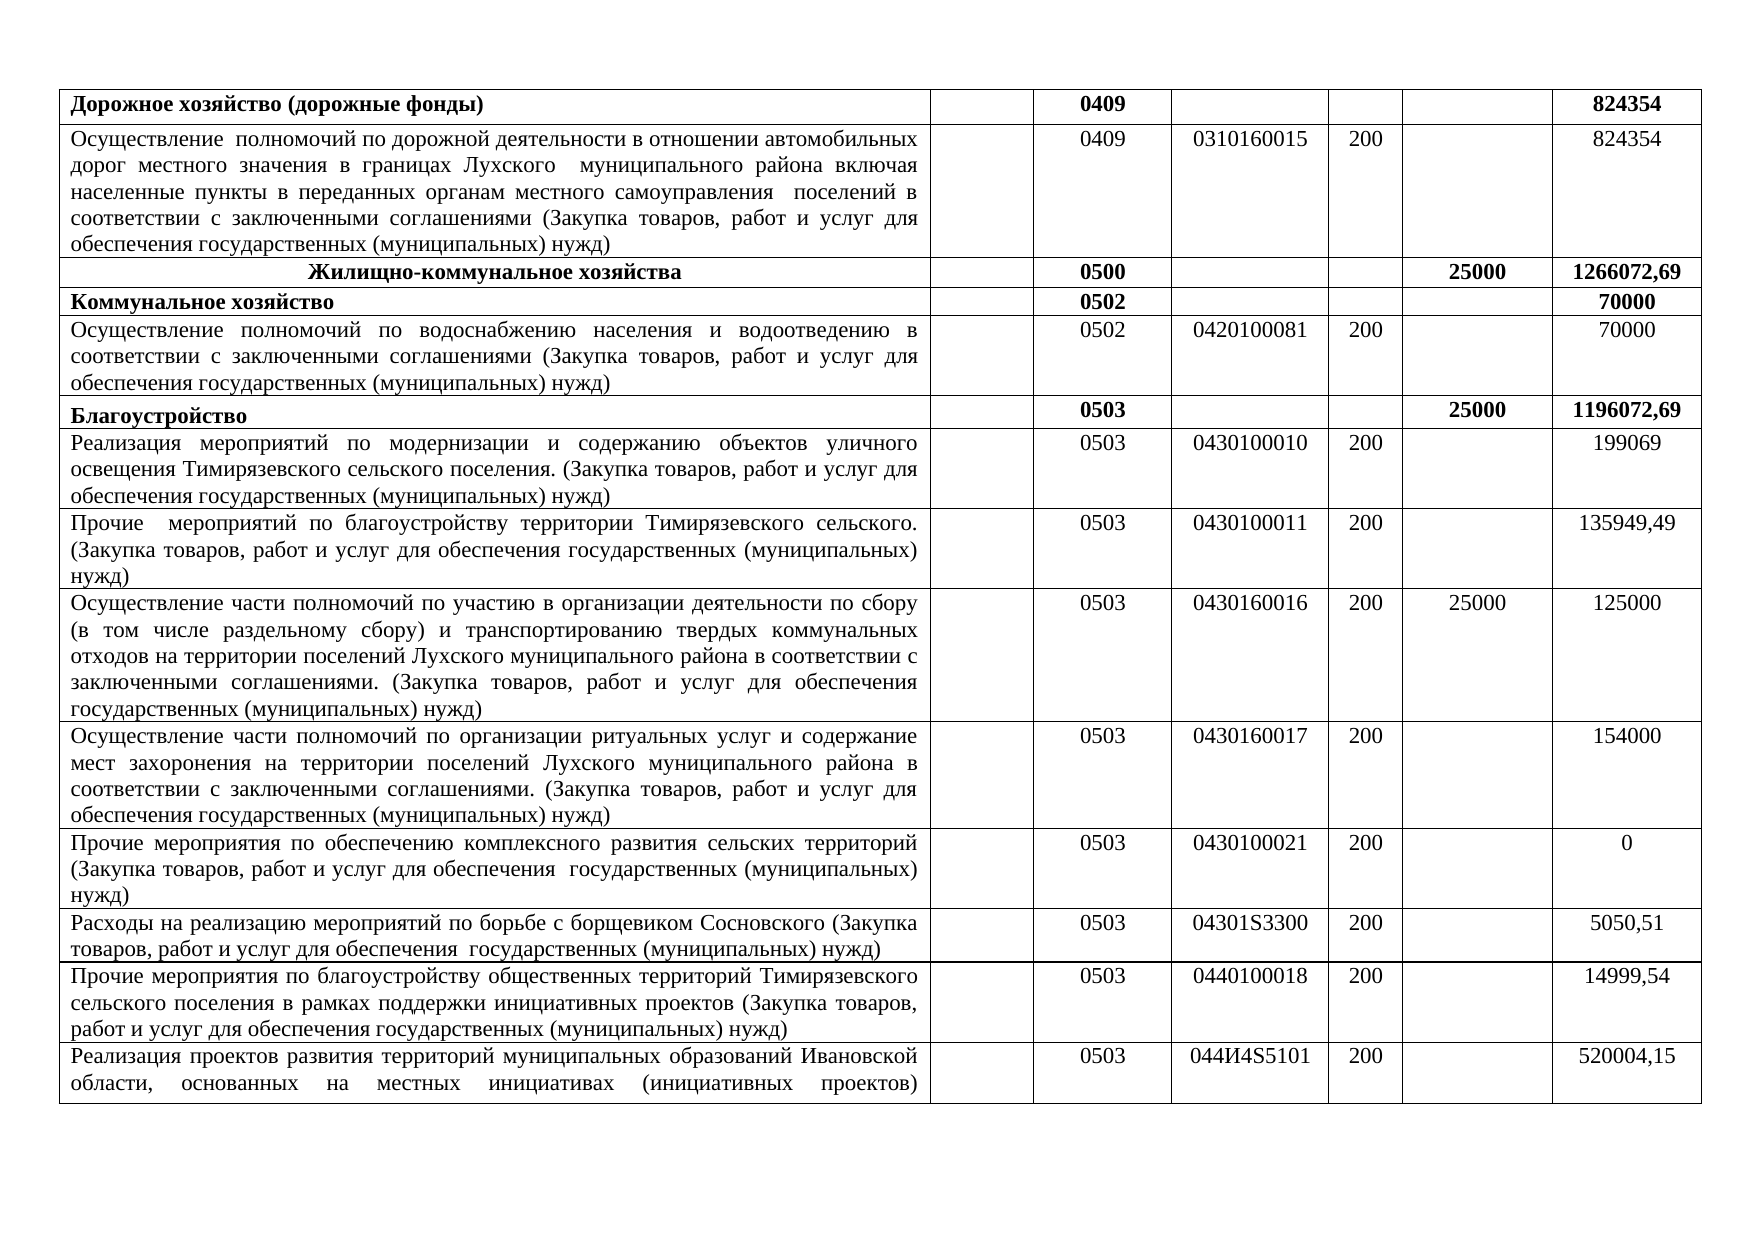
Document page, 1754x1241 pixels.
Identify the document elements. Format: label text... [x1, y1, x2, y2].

table_cell [931, 429, 1033, 508]
table_cell [1403, 722, 1552, 828]
table_cell 70000 [1553, 316, 1701, 395]
table_cell Благоустройство [60, 396, 930, 428]
table_cell 135949,49 [1553, 509, 1701, 588]
table_cell 0440100018 [1172, 963, 1328, 1042]
table_cell [1329, 396, 1402, 428]
table_cell [931, 589, 1033, 721]
table_cell 04301S3300 [1172, 909, 1328, 961]
table_cell 25000 [1403, 396, 1552, 428]
table_cell 824354 [1553, 90, 1701, 124]
table_cell 200 [1329, 829, 1402, 908]
table_cell [931, 90, 1033, 124]
table_cell 0430100011 [1172, 509, 1328, 588]
table_cell Прочие мероприятия по благоустройству общественных территорий Тимирязевского сельского поселения в рамках поддержки инициативных проектов (Закупка товаров, работ и услуг для обеспечения государственных (муниципальных) нужд) [60, 963, 930, 1042]
table_cell [931, 288, 1033, 315]
table_cell Дорожное хозяйство (дорожные фонды) [60, 90, 930, 124]
table_cell 200 [1329, 1043, 1402, 1103]
table_cell [1403, 909, 1552, 961]
table_cell 0503 [1034, 829, 1171, 908]
table_cell 044И4S5101 [1172, 1043, 1328, 1103]
table_cell 1196072,69 [1553, 396, 1701, 428]
table_cell 25000 [1403, 258, 1552, 287]
table_cell 520004,15 [1553, 1043, 1701, 1103]
table_cell 200 [1329, 429, 1402, 508]
table_cell 0502 [1034, 288, 1171, 315]
table_cell [931, 909, 1033, 961]
table_cell [931, 258, 1033, 287]
table_cell [931, 316, 1033, 395]
table_cell 200 [1329, 722, 1402, 828]
table_cell Коммунальное хозяйство [60, 288, 930, 315]
table_cell 1266072,69 [1553, 258, 1701, 287]
table_cell 200 [1329, 316, 1402, 395]
table_cell 0503 [1034, 589, 1171, 721]
table_cell [1403, 963, 1552, 1042]
table_cell 200 [1329, 909, 1402, 961]
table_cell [60, 1043, 930, 1103]
table_cell [1329, 288, 1402, 315]
table_cell [1329, 258, 1402, 287]
table_cell 154000 [1553, 722, 1701, 828]
table_cell 0430100021 [1172, 829, 1328, 908]
table_cell 0503 [1034, 963, 1171, 1042]
table_cell [1403, 90, 1552, 124]
table_cell 0503 [1034, 1043, 1171, 1103]
table_cell Расходы на реализацию мероприятий по борьбе с борщевиком Сосновского (Закупка товаров, работ и услуг для обеспечения государственных (муниципальных) нужд) [60, 909, 930, 961]
table_cell 0430160017 [1172, 722, 1328, 828]
table_cell 0502 [1034, 316, 1171, 395]
table_cell 0409 [1034, 125, 1171, 257]
table_cell [931, 125, 1033, 257]
table_cell 0310160015 [1172, 125, 1328, 257]
table_cell [931, 963, 1033, 1042]
table_cell 0503 [1034, 909, 1171, 961]
table_cell 200 [1329, 509, 1402, 588]
table_cell Осуществление части полномочий по участию в организации деятельности по сбору (в том числе раздельному сбору) и транспортированию твердых коммунальных отходов на территории поселений Лухского муниципального района в соответствии с заключенными соглашениями. (Закупка товаров, работ и услуг для обеспечения государственных (муниципальных) нужд) [60, 589, 930, 721]
table_cell [931, 1043, 1033, 1103]
table_cell [931, 509, 1033, 588]
table_cell [1403, 1043, 1552, 1103]
table_cell Осуществление полномочий по дорожной деятельности в отношении автомобильных дорог местного значения в границах Лухского муниципального района включая населенные пункты в переданных органам местного самоуправления поселений в соответствии с заключенными соглашениями (Закупка товаров, работ и услуг для обеспечения государственных (муниципальных) нужд) [60, 125, 930, 257]
table_cell [1403, 829, 1552, 908]
table_cell 200 [1329, 963, 1402, 1042]
table_cell [1172, 258, 1328, 287]
table_cell [1403, 509, 1552, 588]
table_cell 125000 [1553, 589, 1701, 721]
table_cell Прочие мероприятия по обеспечению комплексного развития сельских территорий (Закупка товаров, работ и услуг для обеспечения государственных (муниципальных) нужд) [60, 829, 930, 908]
table_cell [1172, 90, 1328, 124]
table_cell 0503 [1034, 722, 1171, 828]
table_cell [1403, 316, 1552, 395]
table_cell 0500 [1034, 258, 1171, 287]
table_cell 0503 [1034, 509, 1171, 588]
table_cell [931, 722, 1033, 828]
table_cell 0 [1553, 829, 1701, 908]
table_cell 70000 [1553, 288, 1701, 315]
table_cell [1172, 396, 1328, 428]
table_cell 0430160016 [1172, 589, 1328, 721]
table_cell 199069 [1553, 429, 1701, 508]
table_cell Жилищно-коммунальное хозяйства [60, 258, 930, 287]
table_cell [1403, 429, 1552, 508]
table_cell [1329, 90, 1402, 124]
table_cell 200 [1329, 125, 1402, 257]
table_cell Прочие мероприятий по благоустройству территории Тимирязевского сельского. (Закупка товаров, работ и услуг для обеспечения государственных (муниципальных) нужд) [60, 509, 930, 588]
table_cell 0503 [1034, 429, 1171, 508]
table_cell 5050,51 [1553, 909, 1701, 961]
table_cell [931, 829, 1033, 908]
table_cell Реализация мероприятий по модернизации и содержанию объектов уличного освещения Тимирязевского сельского поселения. (Закупка товаров, работ и услуг для обеспечения государственных (муниципальных) нужд) [60, 429, 930, 508]
table_cell 0409 [1034, 90, 1171, 124]
table_cell 200 [1329, 589, 1402, 721]
table_cell 14999,54 [1553, 963, 1701, 1042]
table_cell 0430100010 [1172, 429, 1328, 508]
table_cell Осуществление полномочий по водоснабжению населения и водоотведению в соответствии с заключенными соглашениями (Закупка товаров, работ и услуг для обеспечения государственных (муниципальных) нужд) [60, 316, 930, 395]
table_cell [931, 396, 1033, 428]
table_cell 25000 [1403, 589, 1552, 721]
table_cell 824354 [1553, 125, 1701, 257]
table_cell [1172, 288, 1328, 315]
table_cell [1403, 288, 1552, 315]
table_cell Осуществление части полномочий по организации ритуальных услуг и содержание мест захоронения на территории поселений Лухского муниципального района в соответствии с заключенными соглашениями. (Закупка товаров, работ и услуг для обеспечения государственных (муниципальных) нужд) [60, 722, 930, 828]
table_cell 0420100081 [1172, 316, 1328, 395]
table_cell [1403, 125, 1552, 257]
table_cell 0503 [1034, 396, 1171, 428]
